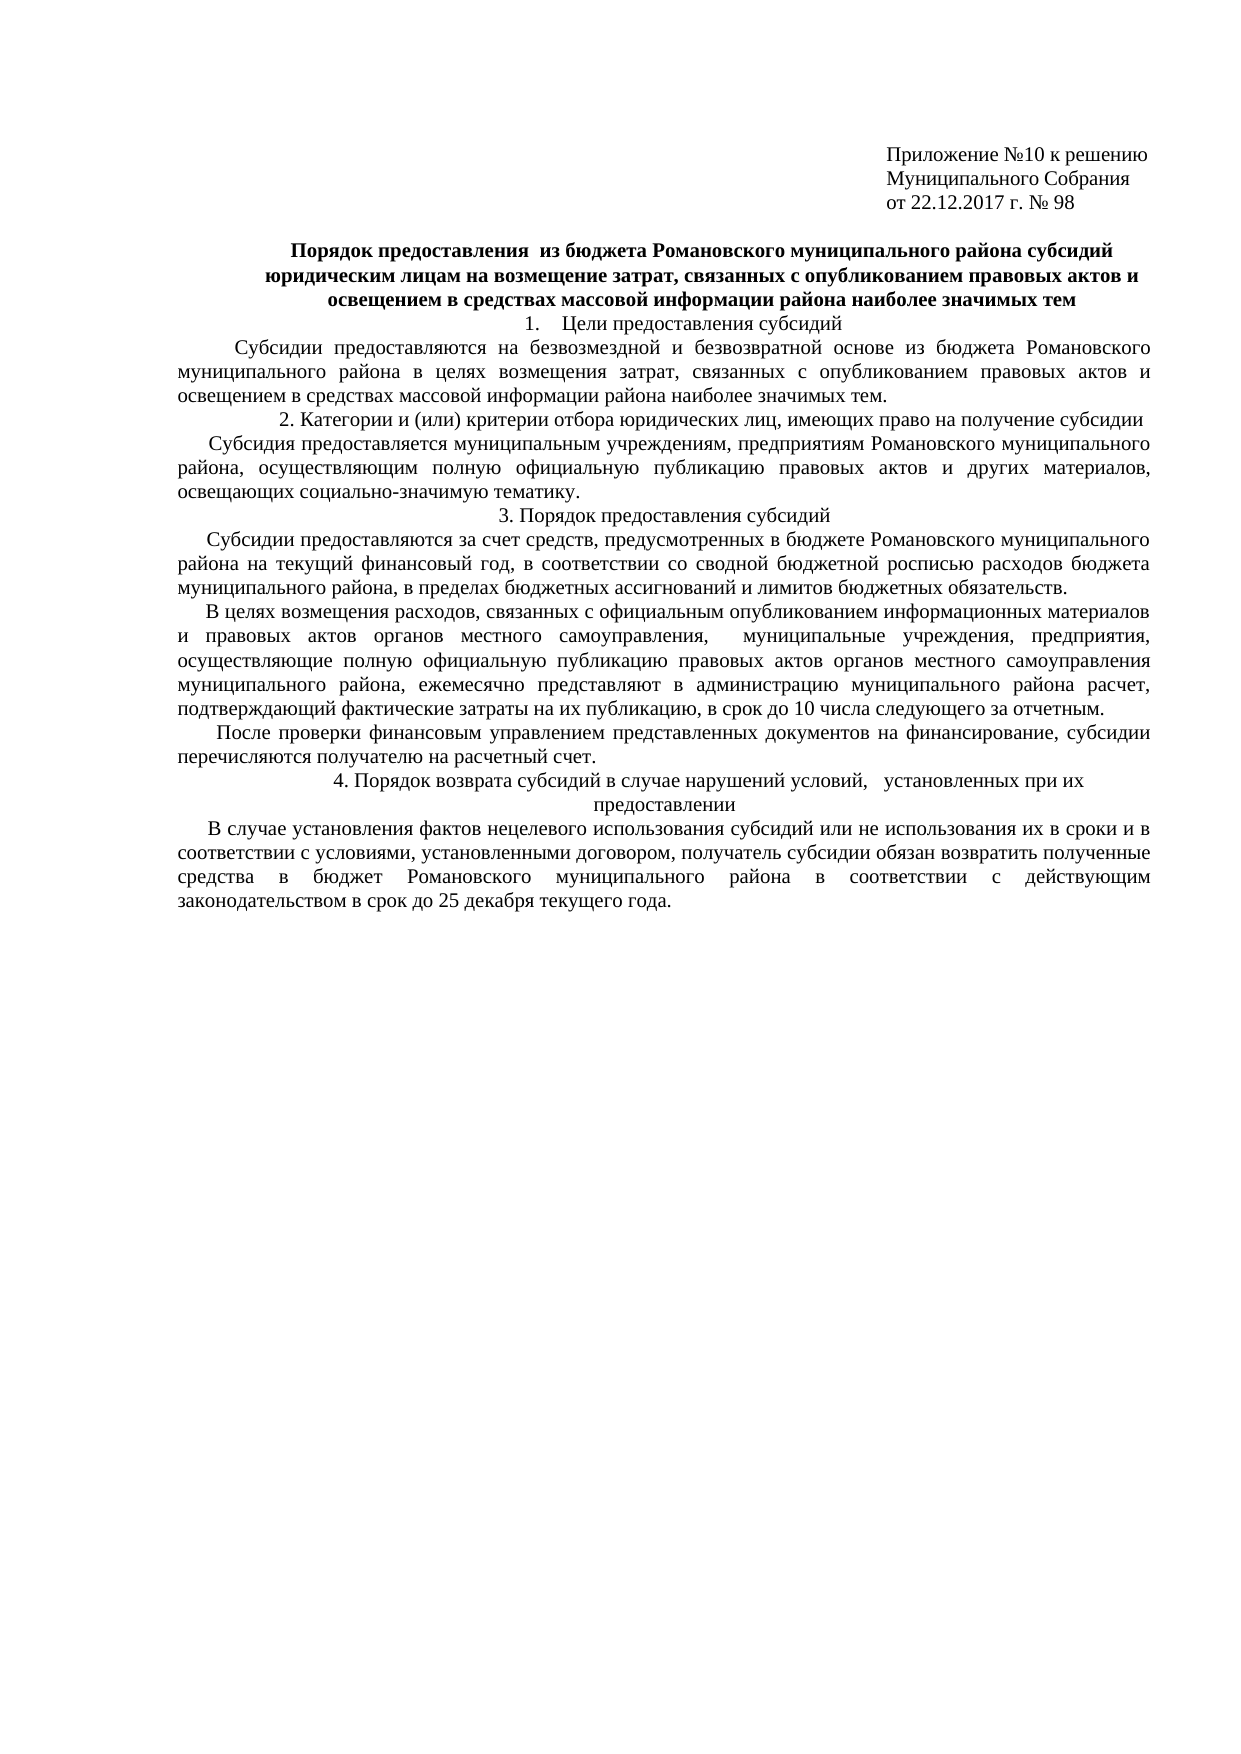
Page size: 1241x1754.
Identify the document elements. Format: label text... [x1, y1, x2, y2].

text Порядок предоставления из бюджета Романовского муниципального района субсидий юридическим лицам на возмещение затрат, связанных с опубликованием правовых актов и освещением в средствах массовой информации района наиболее значимых тем [252, 238, 1152, 311]
text 4. Порядок возврата субсидий в случае нарушений условий, установленных при их предоставлении [177, 768, 1152, 816]
text В целях возмещения расходов, связанных с официальным опубликованием информационных материалов и правовых актов органов местного самоуправления, муниципальные учреждения, предприятия, осуществляющие полную официальную публикацию правовых актов органов местного самоуправления муниципального района, ежемесячно представляют в администрацию муниципального района расчет, подтверждающий фактические затраты на их публикацию, в срок до 10 числа следующего за отчетным. [177, 599, 1152, 720]
text Приложение №10 к решению [886, 142, 1152, 166]
text Муниципального Собрания [886, 166, 1152, 190]
list Цели предоставления субсидий [215, 311, 1152, 335]
text от 22.12.2017 г. № 98 [886, 190, 1152, 214]
text Субсидии предоставляются за счет средств, предусмотренных в бюджете Романовского муниципального района на текущий финансовый год, в соответствии со сводной бюджетной росписью расходов бюджета муниципального района, в пределах бюджетных ассигнований и лимитов бюджетных обязательств. [177, 527, 1152, 599]
text 3. Порядок предоставления субсидий [177, 503, 1152, 527]
text В случае установления фактов нецелевого использования субсидий или не использования их в сроки и в соответствии с условиями, установленными договором, получатель субсидии обязан возвратить полученные средства в бюджет Романовского муниципального района в соответствии с действующим законодательством в срок до 25 декабря текущего года. [177, 816, 1152, 912]
text Субсидии предоставляются на безвозмездной и безвозвратной основе из бюджета Романовского муниципального района в целях возмещения затрат, связанных с опубликованием правовых актов и освещением в средствах массовой информации района наиболее значимых тем. [177, 335, 1152, 407]
text 2. Категории и (или) критерии отбора юридических лиц, имеющих право на получение субсидии [177, 407, 1152, 431]
text Субсидия предоставляется муниципальным учреждениям, предприятиям Романовского муниципального района, осуществляющим полную официальную публикацию правовых актов и других материалов, освещающих социально-значимую тематику. [177, 431, 1152, 503]
text После проверки финансовым управлением представленных документов на финансирование, субсидии перечисляются получателю на расчетный счет. [177, 720, 1152, 768]
